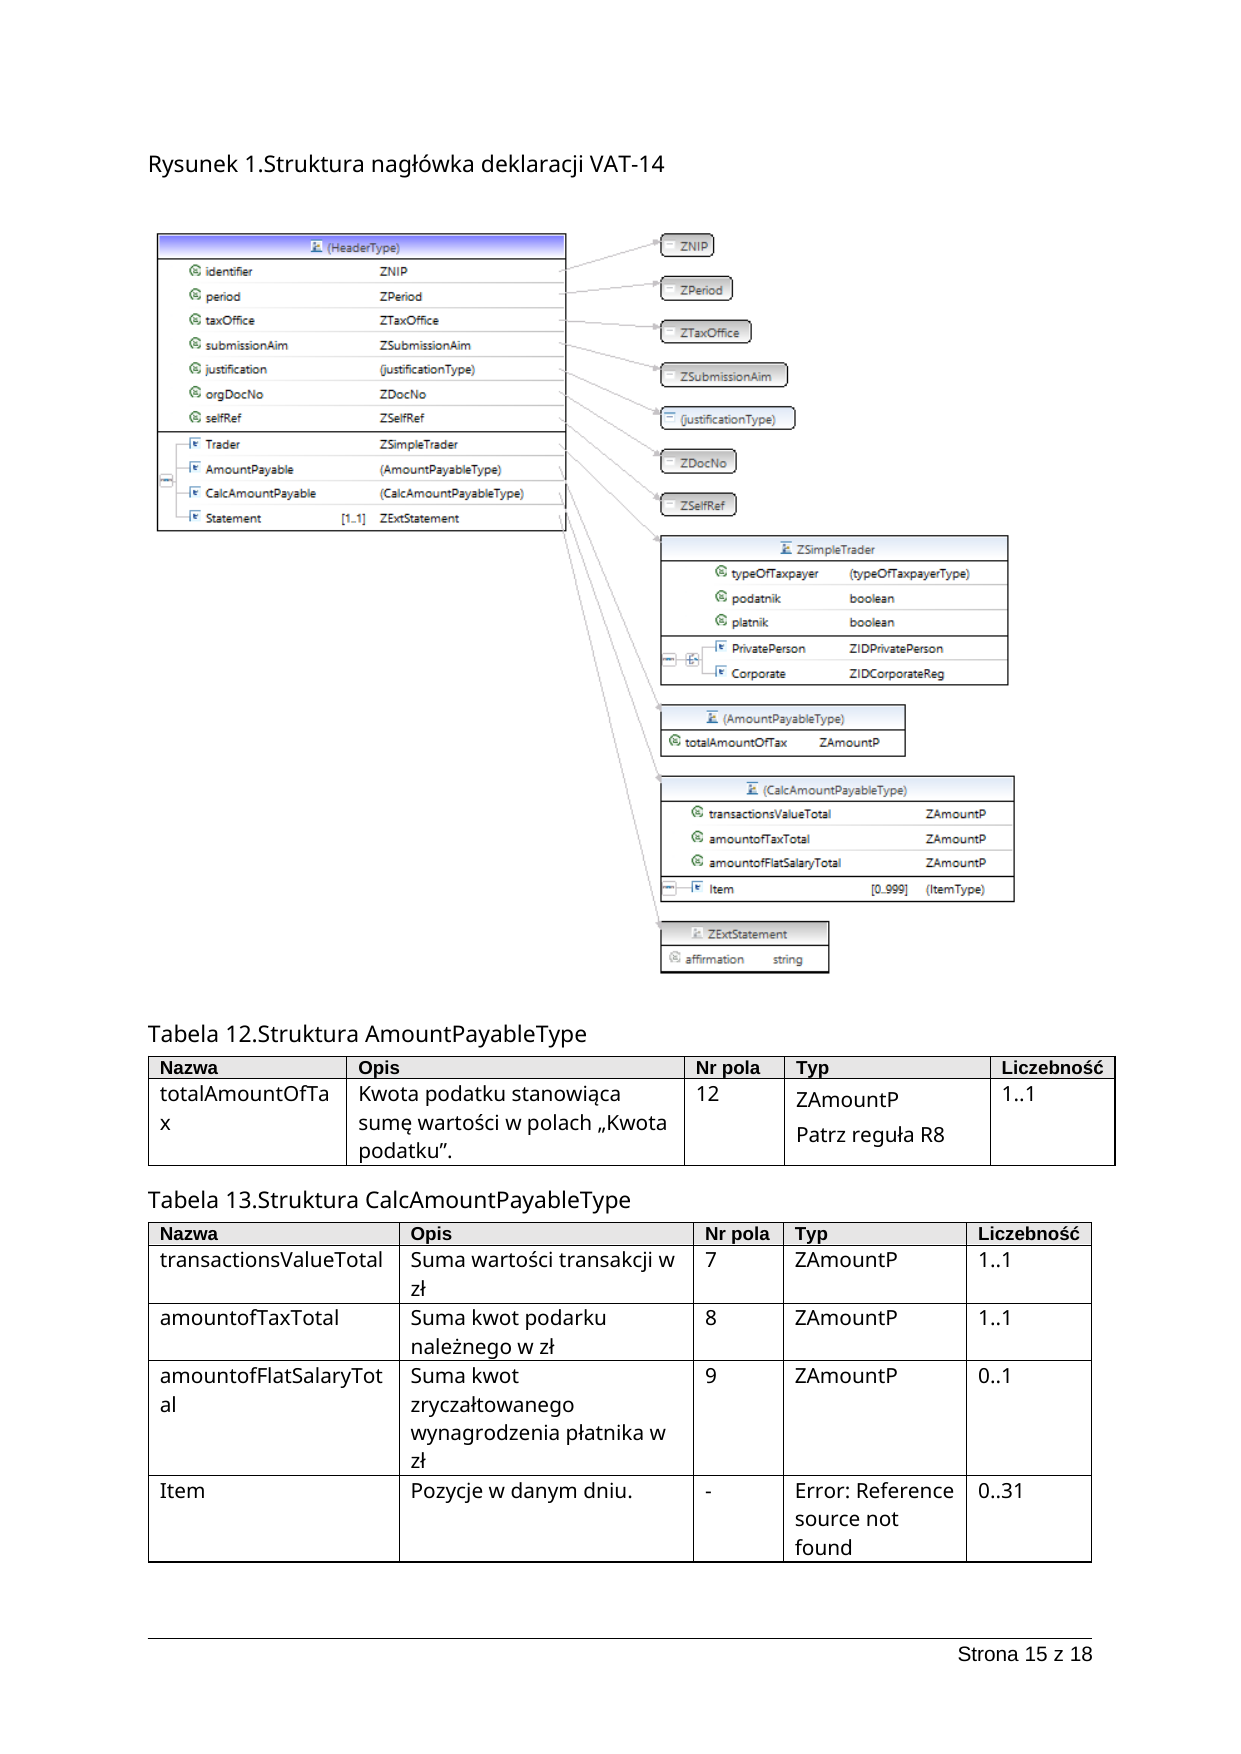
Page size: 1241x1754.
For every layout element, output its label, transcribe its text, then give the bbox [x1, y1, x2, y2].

table_header Opis [347, 1057, 684, 1078]
table_cell 1..1 [991, 1079, 1114, 1164]
table_header Liczebność [967, 1223, 1091, 1244]
picture [147, 197, 1070, 1000]
table_cell Pozycje w danym dniu. [400, 1476, 693, 1561]
table_header Liczebność [991, 1057, 1114, 1078]
table_cell - [694, 1476, 783, 1561]
table_cell totalAmountOfTax [149, 1079, 346, 1164]
table_cell ZAmountP [784, 1361, 966, 1475]
table_cell 12 [685, 1079, 784, 1164]
table_cell 9 [694, 1361, 783, 1475]
table_cell Suma kwot podarku należnego w zł [400, 1304, 693, 1360]
table_cell Suma wartości transakcji w zł [400, 1246, 693, 1302]
table_header Opis [400, 1223, 693, 1244]
table_cell 7 [694, 1246, 783, 1302]
table_header Typ [785, 1057, 990, 1078]
table_header Nr pola [694, 1223, 783, 1244]
text Rysunek 1.Struktura nagłówka deklaracji VAT-14 [148, 148, 1092, 179]
table_cell ZAmountP Patrz reguła R8 [785, 1079, 990, 1164]
table_cell 1..1 [967, 1246, 1091, 1302]
table_cell transactionsValueTotal [149, 1246, 399, 1302]
table_cell 0..1 [967, 1361, 1091, 1475]
table_header Nr pola [685, 1057, 784, 1078]
table_cell amountofFlatSalaryTotal [149, 1361, 399, 1475]
table_cell 8 [694, 1304, 783, 1360]
table_cell amountofTaxTotal [149, 1304, 399, 1360]
table_cell ZAmountP [784, 1304, 966, 1360]
table_cell Kwota podatku stanowiąca sumę wartości w polach „Kwota podatku”. [347, 1079, 684, 1164]
table_cell ZAmountP [784, 1246, 966, 1302]
table_cell 0..31 [967, 1476, 1091, 1561]
table_header Nazwa [149, 1057, 346, 1078]
table_cell Suma kwot zryczałtowanego wynagrodzenia płatnika w zł [400, 1361, 693, 1475]
table_cell Item [149, 1476, 399, 1561]
table_cell 1..1 [967, 1304, 1091, 1360]
table_header Typ [784, 1223, 966, 1244]
table_header Nazwa [149, 1223, 399, 1244]
